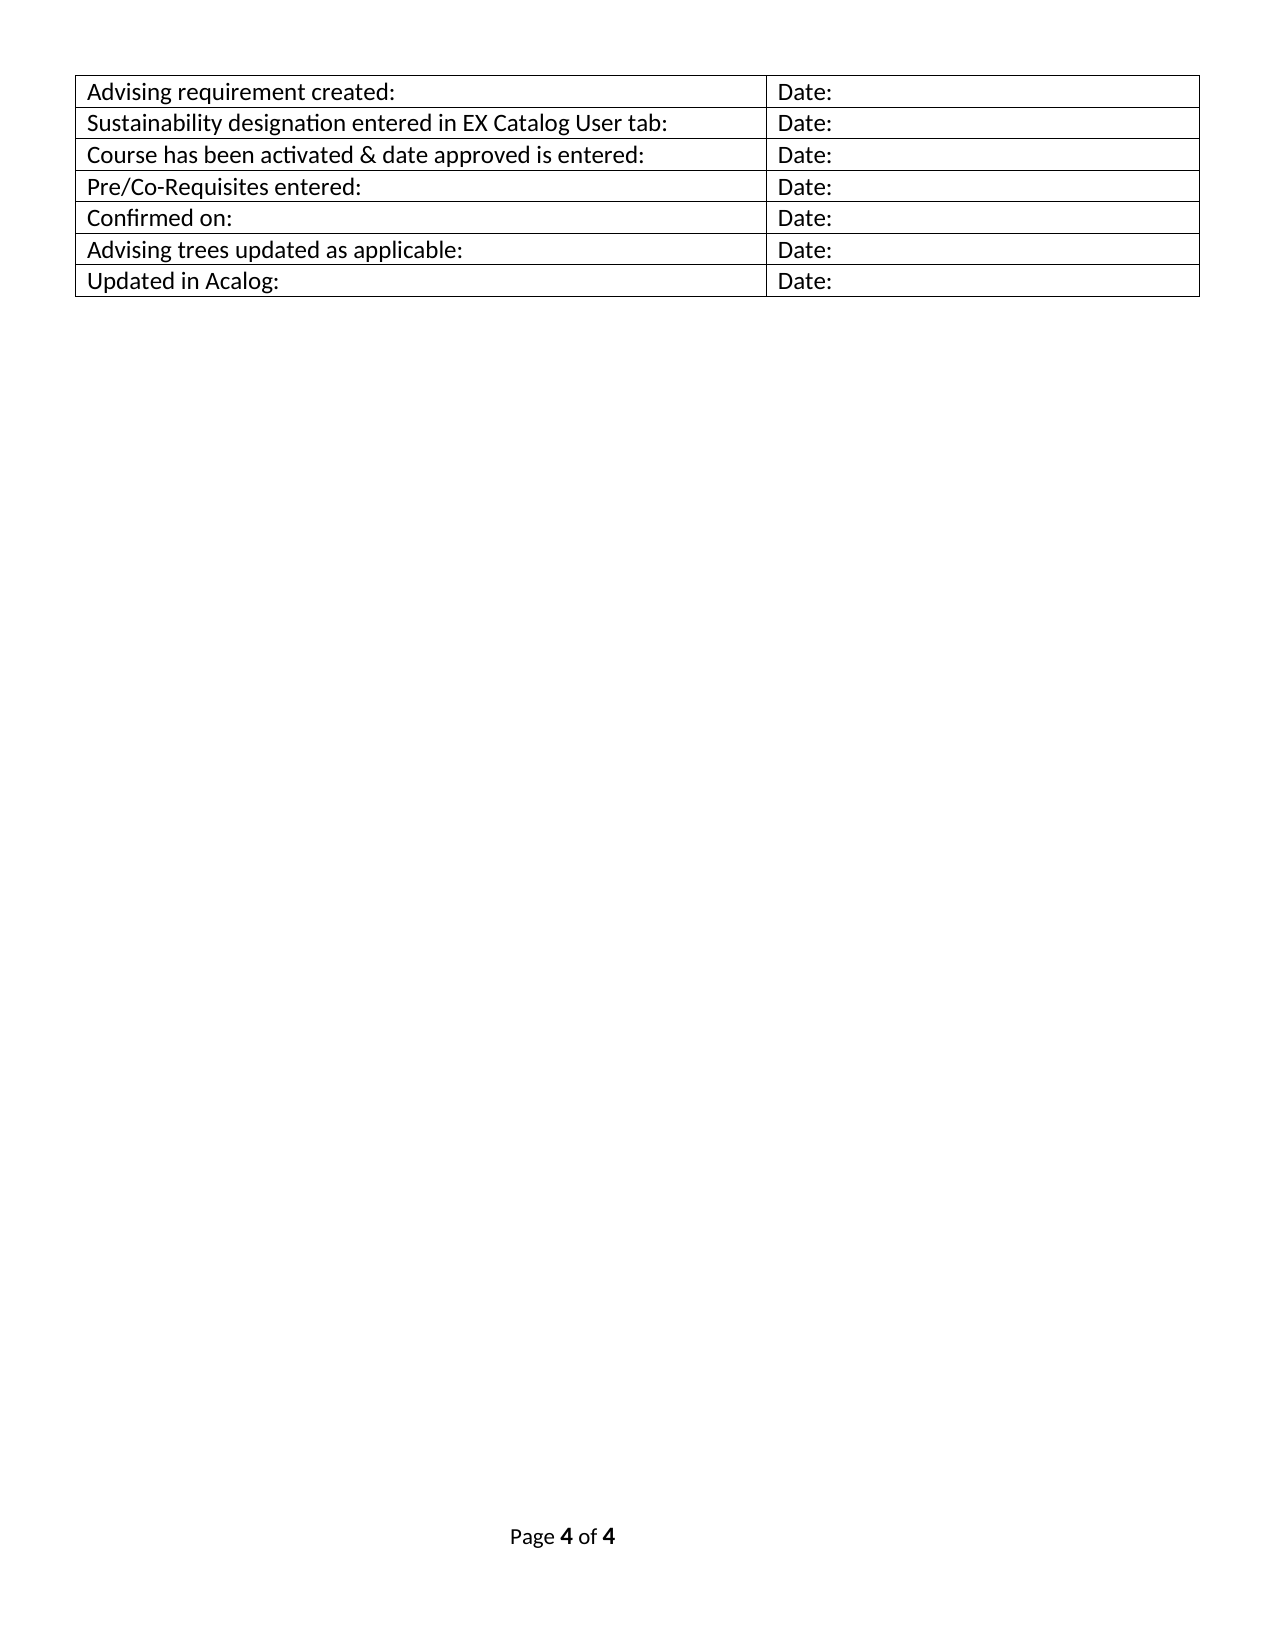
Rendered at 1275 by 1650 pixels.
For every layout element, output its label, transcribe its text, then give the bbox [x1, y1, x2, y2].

table_cell Date: [767, 202, 1199, 233]
table_cell Course has been activated & date approved is entered: [76, 139, 766, 170]
table_cell Date: [767, 234, 1199, 264]
table_cell Advising trees updated as applicable: [76, 234, 766, 264]
table_cell Date: [767, 139, 1199, 170]
table_cell Confirmed on: [76, 202, 766, 233]
table_cell Pre/Co-Requisites entered: [76, 171, 766, 201]
table_cell Date: [767, 171, 1199, 201]
table_cell Date: [767, 76, 1199, 107]
table_cell Advising requirement created: [76, 76, 766, 107]
table_cell Sustainability designation entered in EX Catalog User tab: [76, 108, 766, 138]
table_cell Updated in Acalog: [76, 265, 766, 296]
table_cell Date: [767, 108, 1199, 138]
table_cell Date: [767, 265, 1199, 296]
